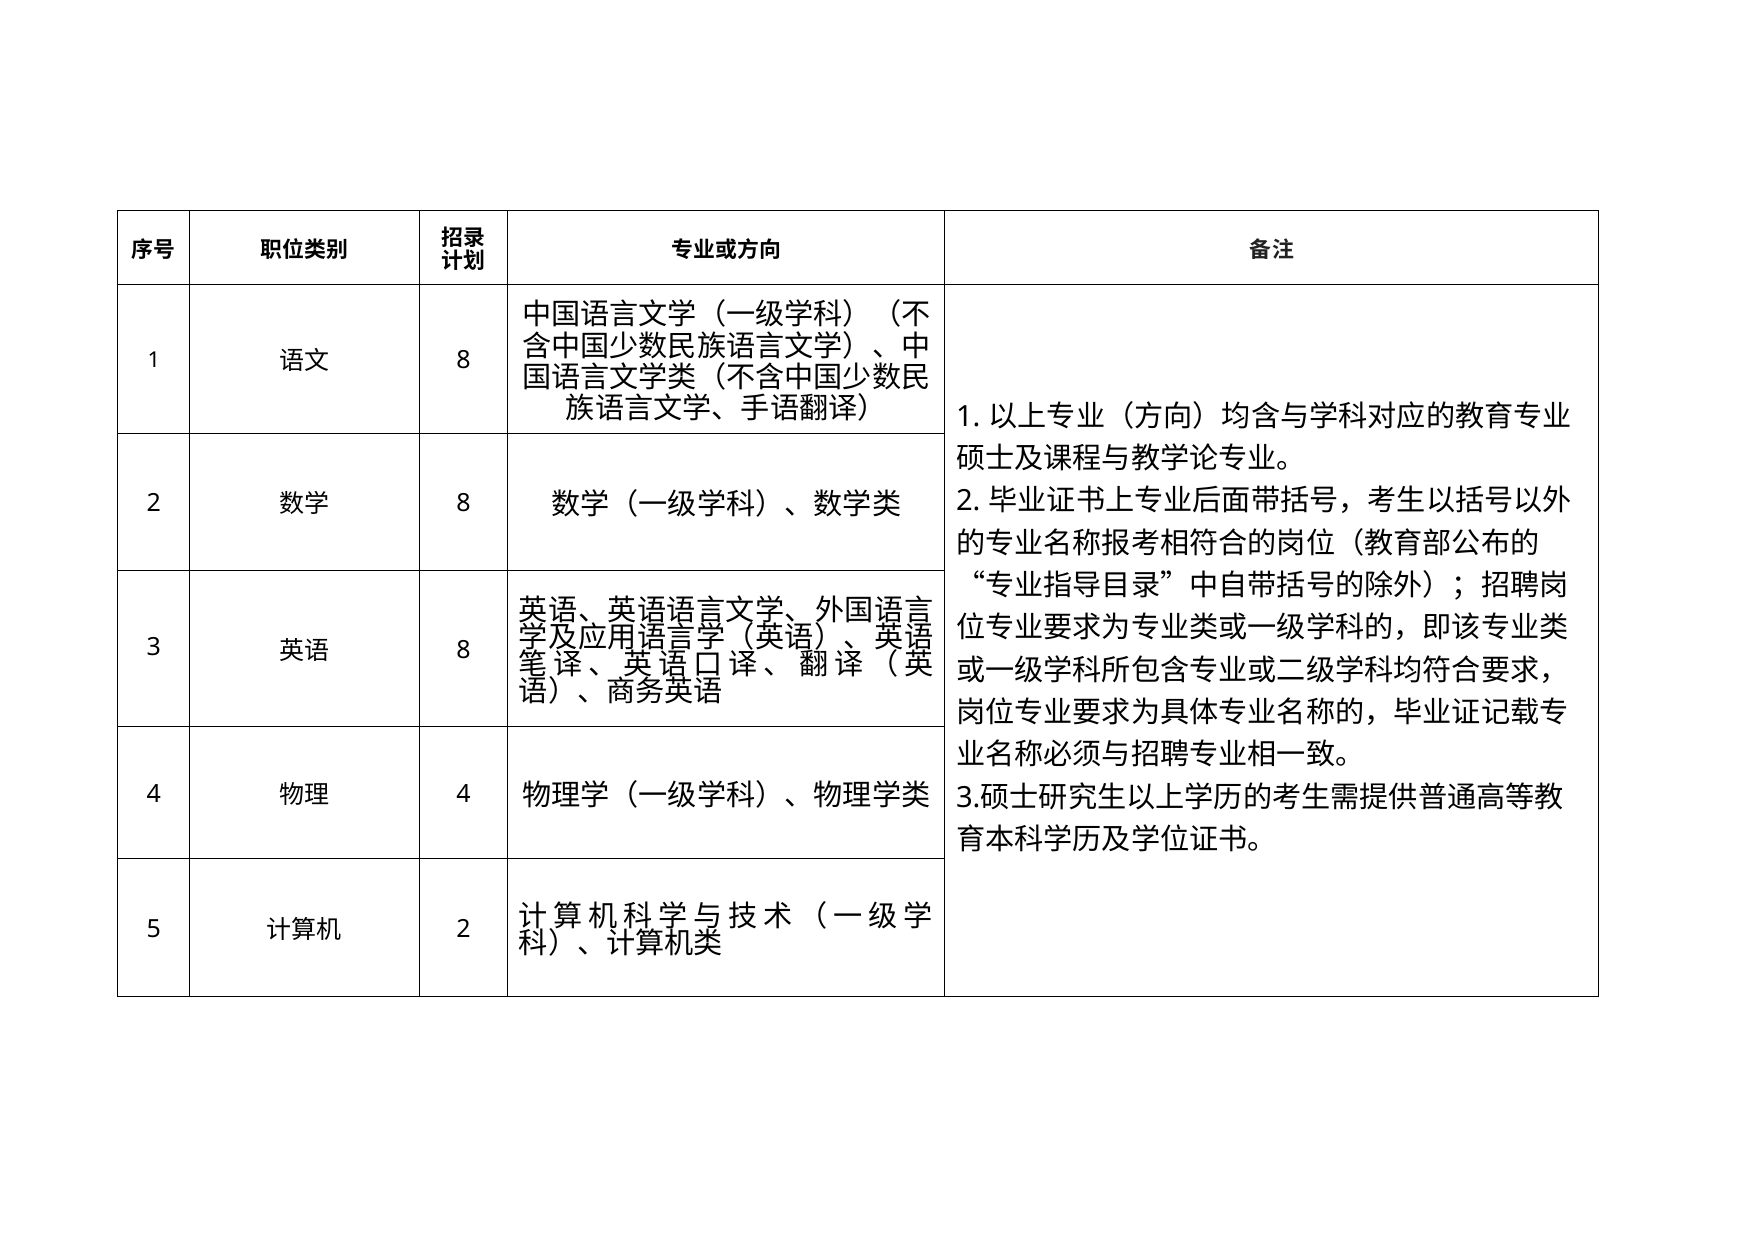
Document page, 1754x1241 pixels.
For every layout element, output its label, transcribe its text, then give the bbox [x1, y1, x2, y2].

table_cell 以上专业（方向）均含与学科对应的教育专业硕士及课程与教学论专业。 毕业证书上专业后面带括号，考生以括号以外的专业名称报考相符合的岗位（教育部公布的“专业指导目录”中自带括号的除外）；招聘岗位专业要求为专业类或一级学科的，即该专业类或一级学科所包含专业或二级学科均符合要求，岗位专业要求为具体专业名称的，毕业证记载专业名称必须与招聘专业相一致。 3.硕士研究生以上学历的考生需提供普通高等教育本科学历及学位证书。 [945, 285, 1598, 996]
table_cell 物理学（一级学科）、物理学类 [508, 727, 944, 857]
table_cell 8 [420, 285, 507, 433]
table_header 专业或方向 [508, 211, 944, 284]
table_cell 1 [118, 285, 189, 433]
table_cell 4 [420, 727, 507, 857]
table_cell 语文 [190, 285, 419, 433]
table_cell 物理 [190, 727, 419, 857]
table_cell 英语 [190, 571, 419, 726]
table_cell 英语、英语语言文学、外国语言学及应用语言学（英语）、英语笔译、英语口译、翻译（英语）、商务英语 [508, 571, 944, 726]
table_cell 数学（一级学科）、数学类 [508, 434, 944, 570]
table_header 备注 [945, 211, 1598, 284]
table_header 职位类别 [190, 211, 419, 284]
table_cell 8 [420, 571, 507, 726]
table_cell 2 [420, 859, 507, 996]
table_cell 数学 [190, 434, 419, 570]
table_header 招录 计划 [420, 211, 507, 284]
table_cell 中国语言文学（一级学科）（不含中国少数民族语言文学）、中国语言文学类（不含中国少数民族语言文学、手语翻译） [508, 285, 944, 433]
table_cell 5 [118, 859, 189, 996]
table_cell 8 [420, 434, 507, 570]
table_cell 3 [118, 571, 189, 726]
table_cell 计算机科学与技术（一级学科）、计算机类 [508, 859, 944, 996]
table_header 序号 [118, 211, 189, 284]
table_cell 4 [118, 727, 189, 857]
table_cell 计算机 [190, 859, 419, 996]
table_cell 2 [118, 434, 189, 570]
